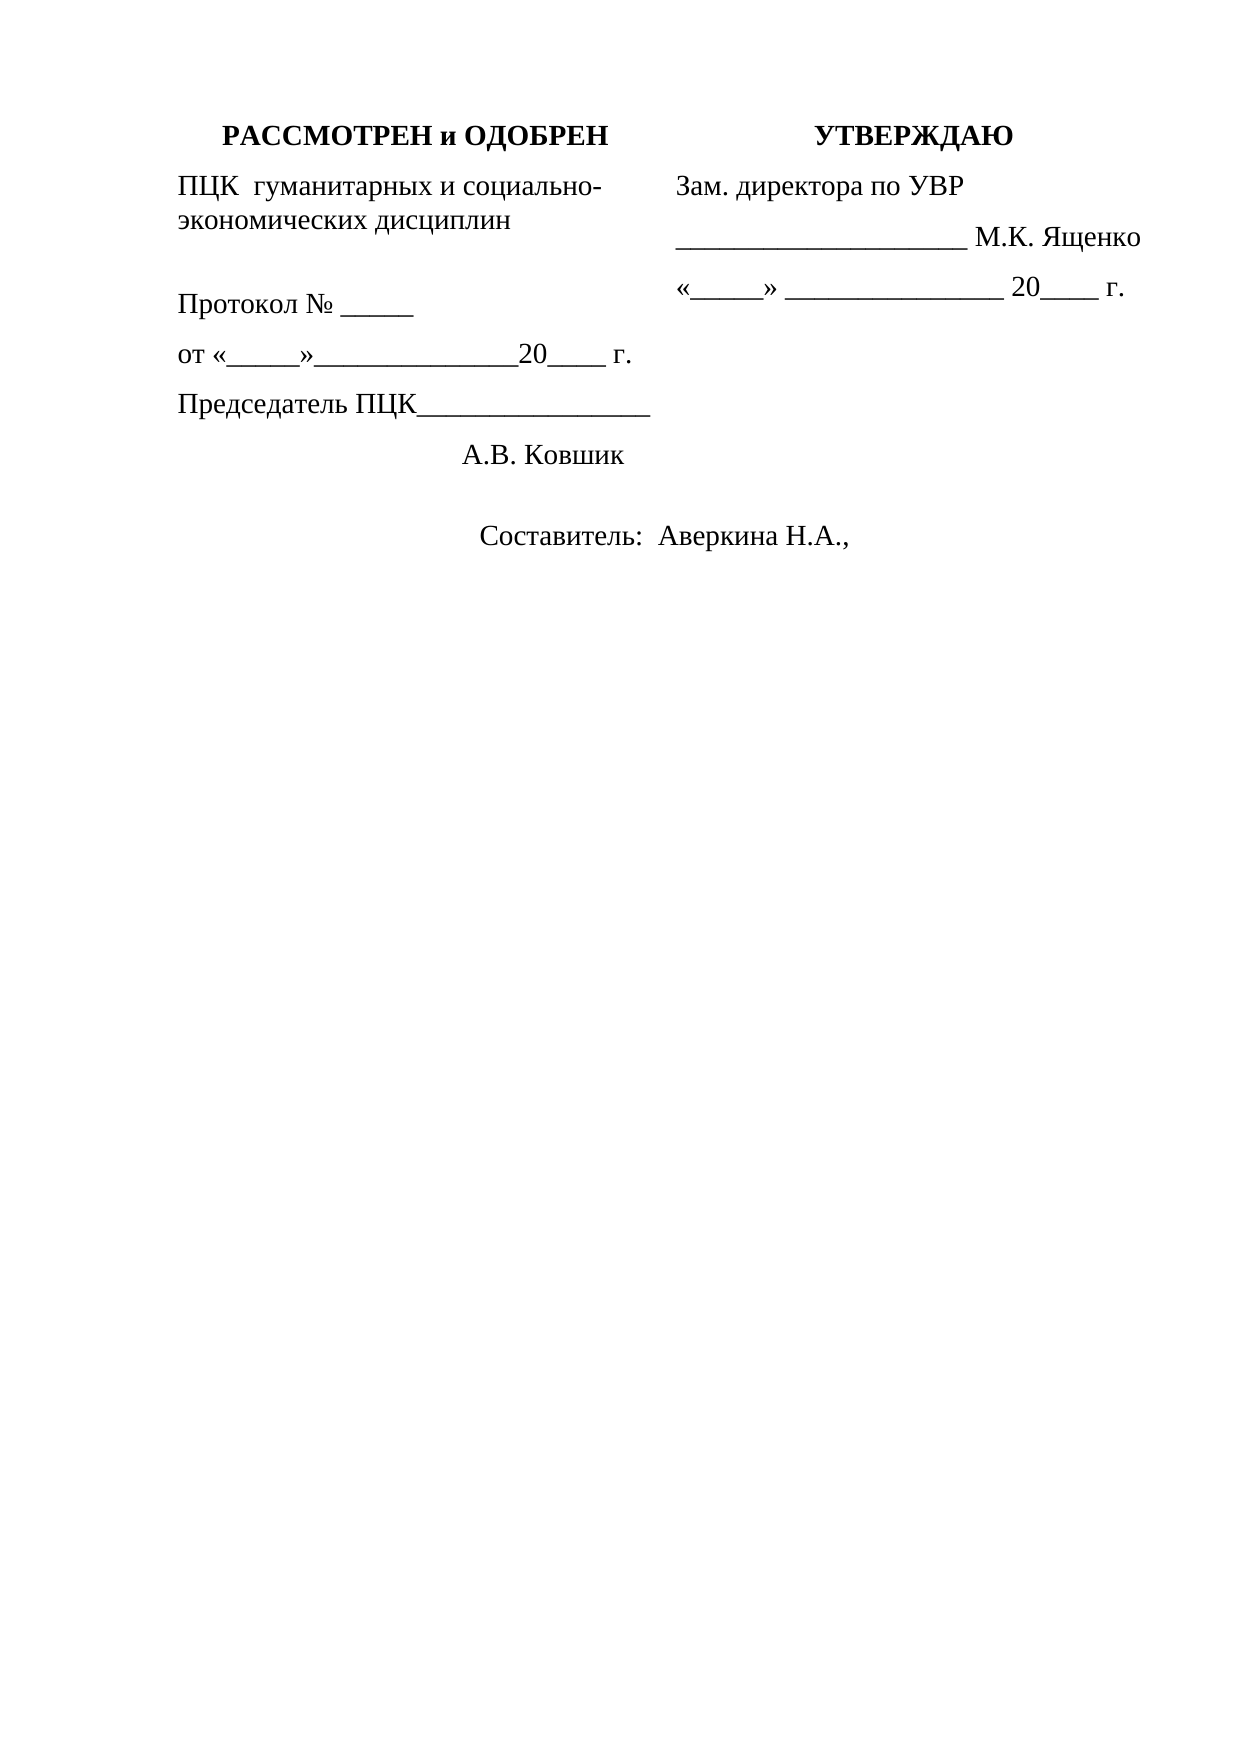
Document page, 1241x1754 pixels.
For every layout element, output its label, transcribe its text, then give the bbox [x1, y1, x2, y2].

text Составитель: Аверкина Н.А., [177, 518, 1152, 552]
table_header РАССМОТРЕН и ОДОБРЕН ПЦК гуманитарных и социально-экономических дисциплин Протокол № _____ от «_____»______________20____ г. Председатель ПЦК________________ А.В. Ковшик [166, 118, 664, 484]
table_header УТВЕРЖДАЮ Зам. директора по УВР ____________________ М.К. Ященко «_____» _______________ 20____ г. [664, 118, 1163, 484]
